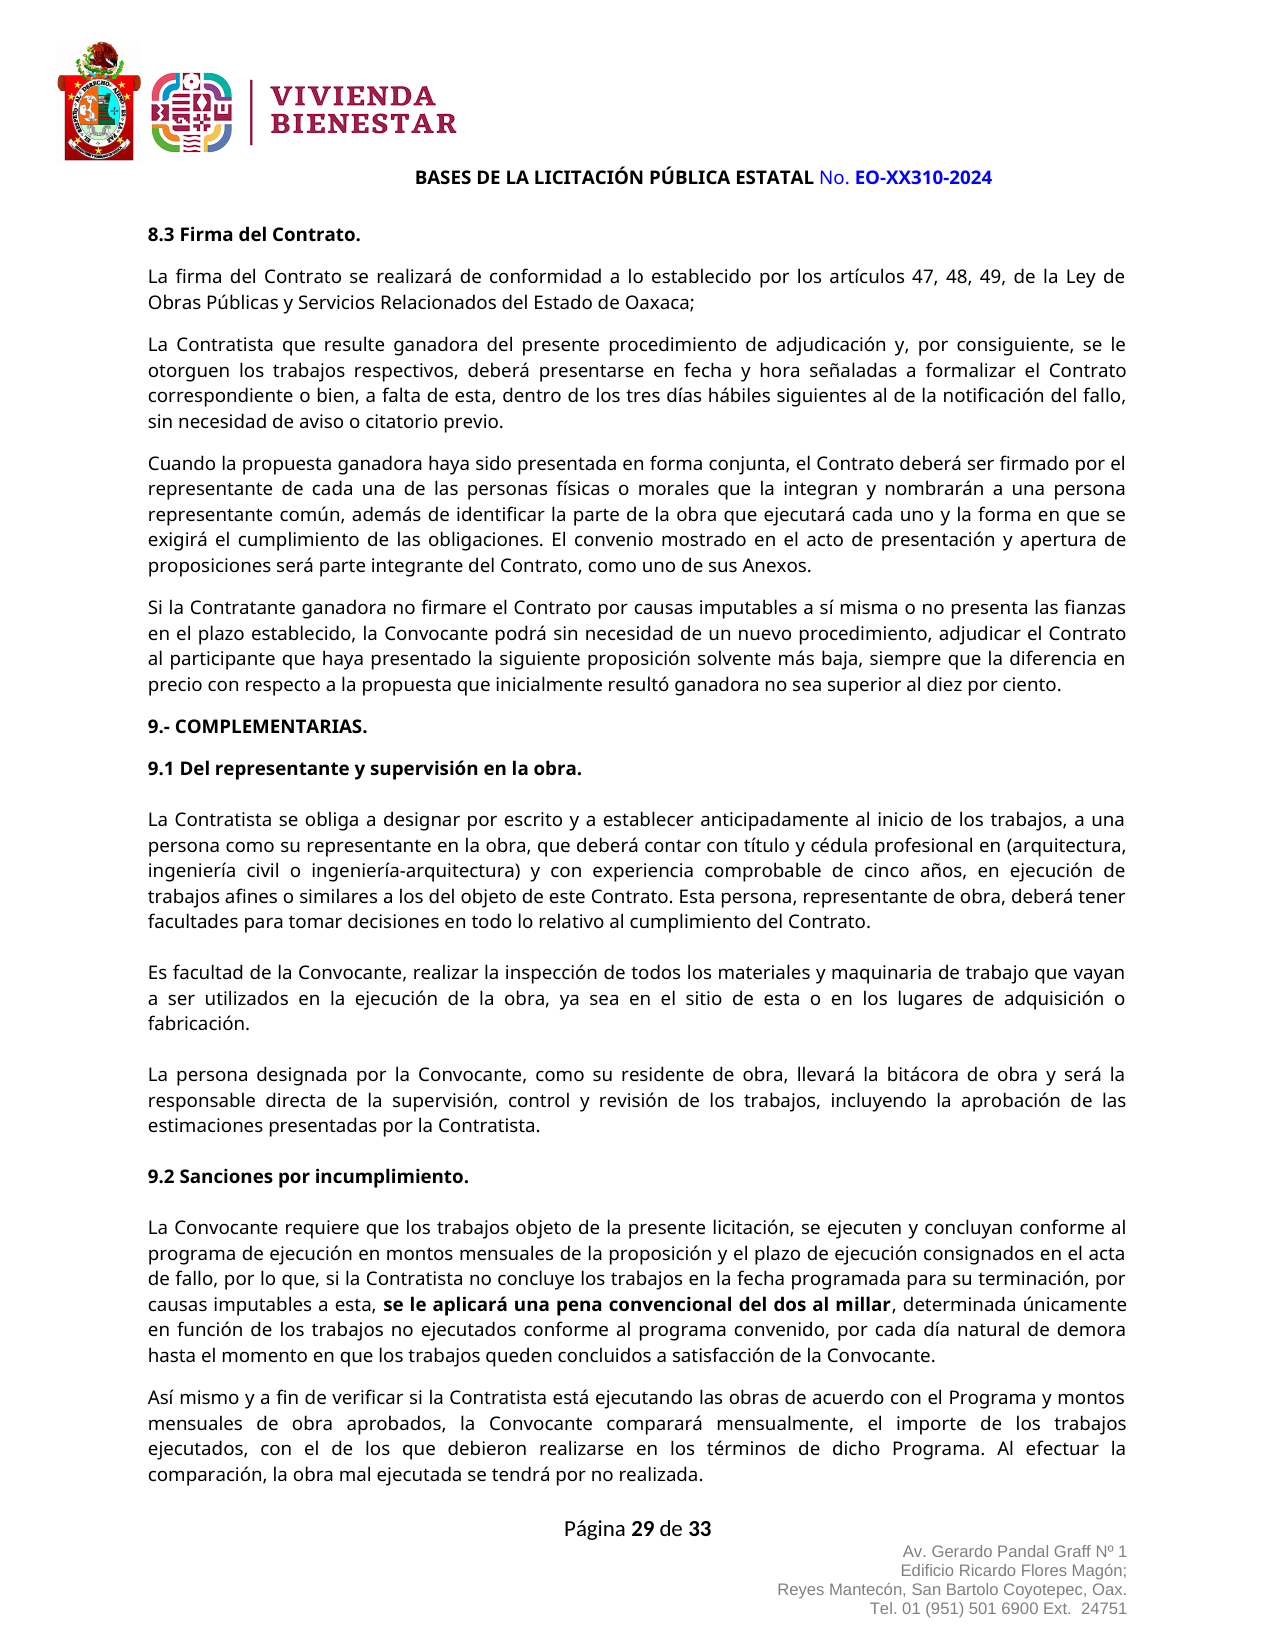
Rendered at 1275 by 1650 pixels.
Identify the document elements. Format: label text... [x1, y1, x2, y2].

text Cuando la propuesta ganadora haya sido presentada en forma conjunta, el Contrato deberá ser firmado por el representante de cada una de las personas físicas o morales que la integran y nombrarán a una persona representante común, además de identificar la parte de la obra que ejecutará cada uno y la forma en que se exigirá el cumplimiento de las obligaciones. El convenio mostrado en el acto de presentación y apertura de proposiciones será parte integrante del Contrato, como uno de sus Anexos. [148, 450, 1127, 578]
text La Convocante requiere que los trabajos objeto de la presente licitación, se ejecuten y concluyan conforme al programa de ejecución en montos mensuales de la proposición y el plazo de ejecución consignados en el acta de fallo, por lo que, si la Contratista no concluye los trabajos en la fecha programada para su terminación, por causas imputables a esta, se le aplicará una pena convencional del dos al millar, determinada únicamente en función de los trabajos no ejecutados conforme al programa convenido, por cada día natural de demora hasta el momento en que los trabajos queden concluidos a satisfacción de la Convocante. [148, 1215, 1127, 1368]
text 9.2 Sanciones por incumplimiento. [148, 1164, 1127, 1189]
text 8.3 Firma del Contrato. [148, 221, 1127, 247]
text Si la Contratante ganadora no firmare el Contrato por causas imputables a sí misma o no presenta las fianzas en el plazo establecido, la Convocante podrá sin necesidad de un nuevo procedimiento, adjudicar el Contrato al participante que haya presentado la siguiente proposición solvente más baja, siempre que la diferencia en precio con respecto a la propuesta que inicialmente resultó ganadora no sea superior al diez por ciento. [148, 594, 1127, 696]
picture [147, 64, 473, 161]
picture [55, 41, 143, 163]
text La persona designada por la Convocante, como su residente de obra, llevará la bitácora de obra y será la responsable directa de la supervisión, control y revisión de los trabajos, incluyendo la aprobación de las estimaciones presentadas por la Contratista. [148, 1062, 1127, 1138]
text 9.- COMPLEMENTARIAS. [148, 713, 1127, 739]
text 9.1 Del representante y supervisión en la obra. [148, 755, 1127, 781]
text Así mismo y a fin de verificar si la Contratista está ejecutando las obras de acuerdo con el Programa y montos mensuales de obra aprobados, la Convocante comparará mensualmente, el importe de los trabajos ejecutados, con el de los que debieron realizarse en los términos de dicho Programa. Al efectuar la comparación, la obra mal ejecutada se tendrá por no realizada. [148, 1384, 1127, 1487]
text La firma del Contrato se realizará de conformidad a lo establecido por los artículos 47, 48, 49, de la Ley de Obras Públicas y Servicios Relacionados del Estado de Oaxaca; [148, 264, 1127, 315]
text Es facultad de la Convocante, realizar la inspección de todos los materiales y maquinaria de trabajo que vayan a ser utilizados en la ejecución de la obra, ya sea en el sitio de esta o en los lugares de adquisición o fabricación. [148, 959, 1127, 1036]
text La Contratista que resulte ganadora del presente procedimiento de adjudicación y, por consiguiente, se le otorguen los trabajos respectivos, deberá presentarse en fecha y hora señaladas a formalizar el Contrato correspondiente o bien, a falta de esta, dentro de los tres días hábiles siguientes al de la notificación del fallo, sin necesidad de aviso o citatorio previo. [148, 331, 1127, 433]
text La Contratista se obliga a designar por escrito y a establecer anticipadamente al inicio de los trabajos, a una persona como su representante en la obra, que deberá contar con título y cédula profesional en (arquitectura, ingeniería civil o ingeniería-arquitectura) y con experiencia comprobable de cinco años, en ejecución de trabajos afines o similares a los del objeto de este Contrato. Esta persona, representante de obra, deberá tener facultades para tomar decisiones en todo lo relativo al cumplimiento del Contrato. [148, 806, 1127, 934]
